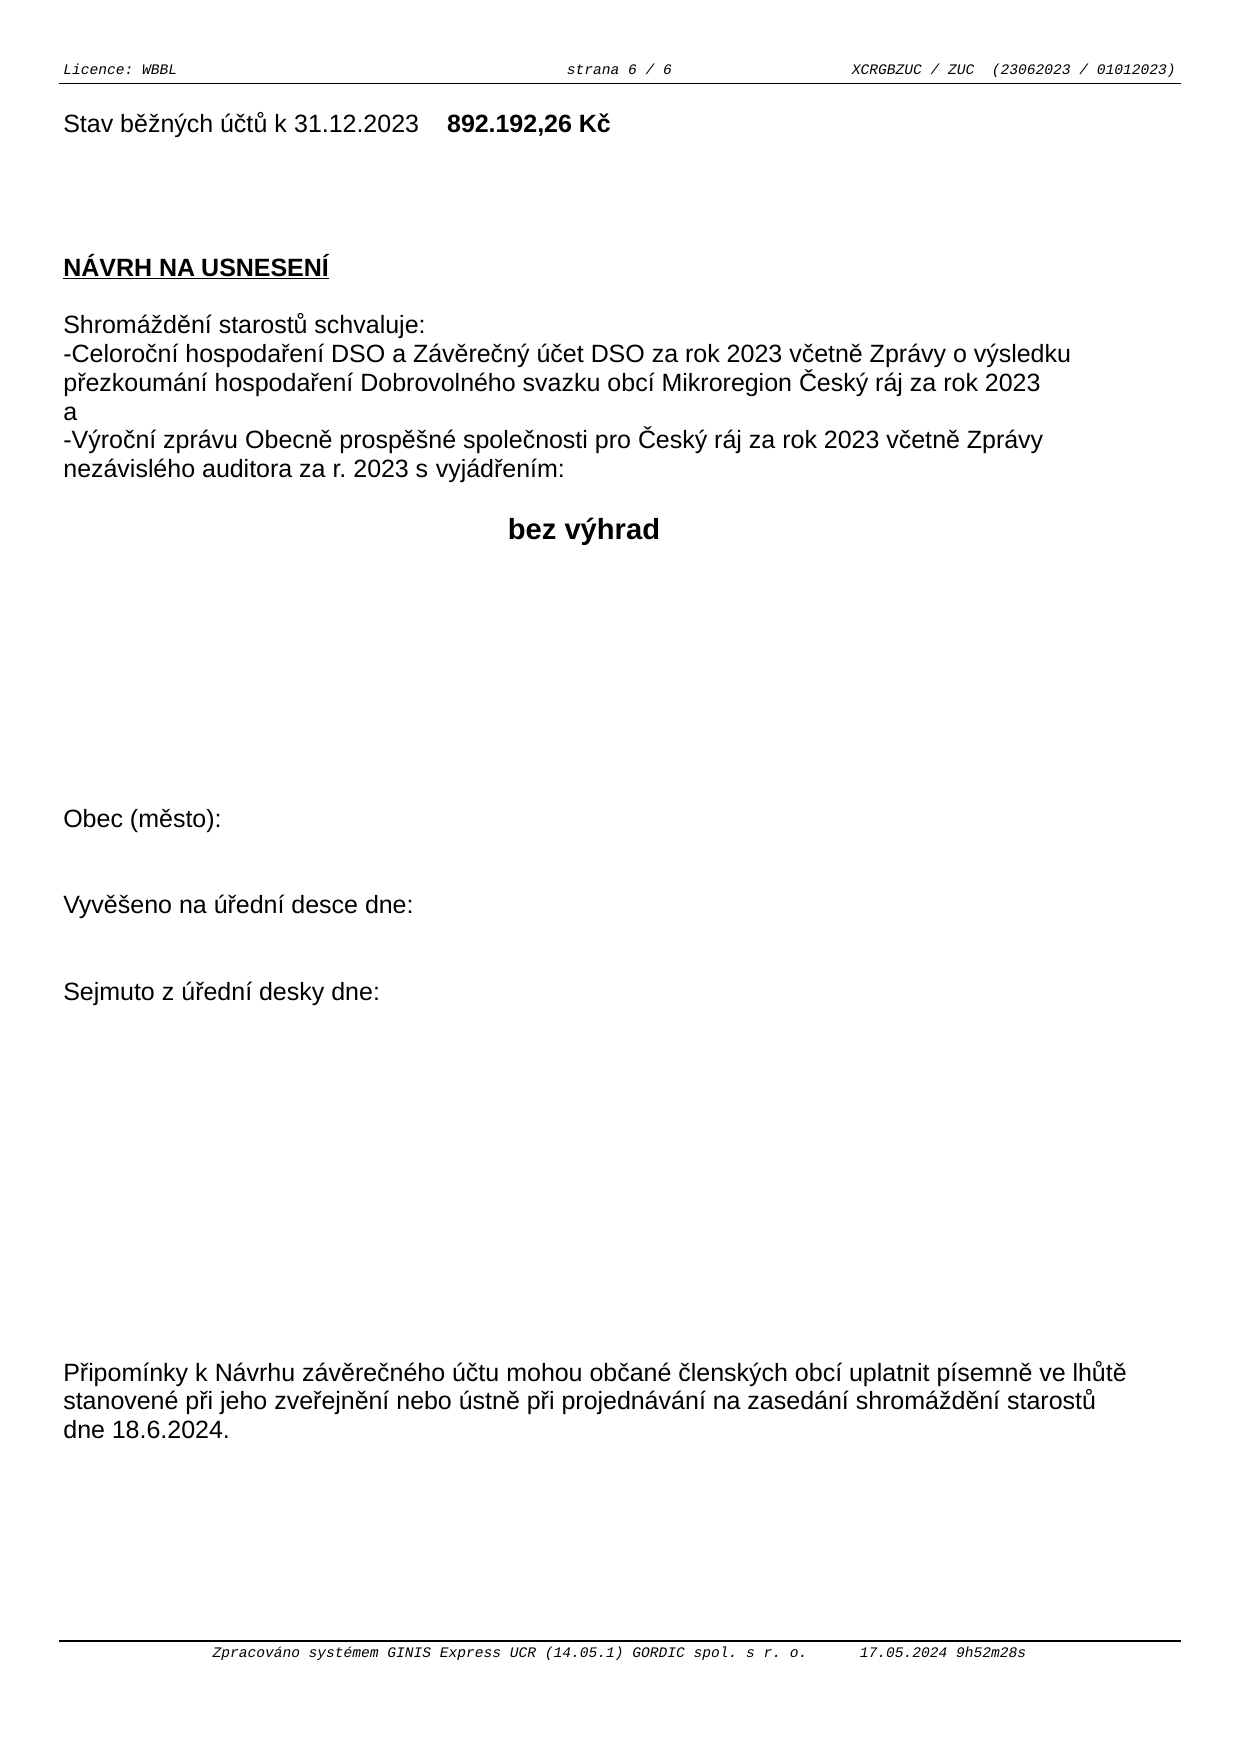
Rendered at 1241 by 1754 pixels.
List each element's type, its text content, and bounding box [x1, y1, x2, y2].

table_cell Stav běžných účtů k 31.12.2023 892.192,26 Kč NÁVRH NA USNESENÍ Shromáždění starostů schvaluje: -Celoroční hospodaření DSO a Závěrečný účet DSO za rok 2023 včetně Zprávy o výsledku přezkoumání hospodaření Dobrovolného svazku obcí Mikroregion Český ráj za rok 2023 a -Výroční zprávu Obecně prospěšné společnosti pro Český ráj za rok 2023 včetně Zprávy nezávislého auditora za r. 2023 s vyjádřením: bez výhrad Obec (město): Vyvěšeno na úřední desce dne: Sejmuto z úřední desky dne: Připomínky k Návrhu závěrečného účtu mohou občané členských obcí uplatnit písemně ve lhůtě stanovené při jeho zveřejnění nebo ústně při projednávání na zasedání shromáždění starostů dne 18.6.2024. [59, 84, 1181, 1447]
